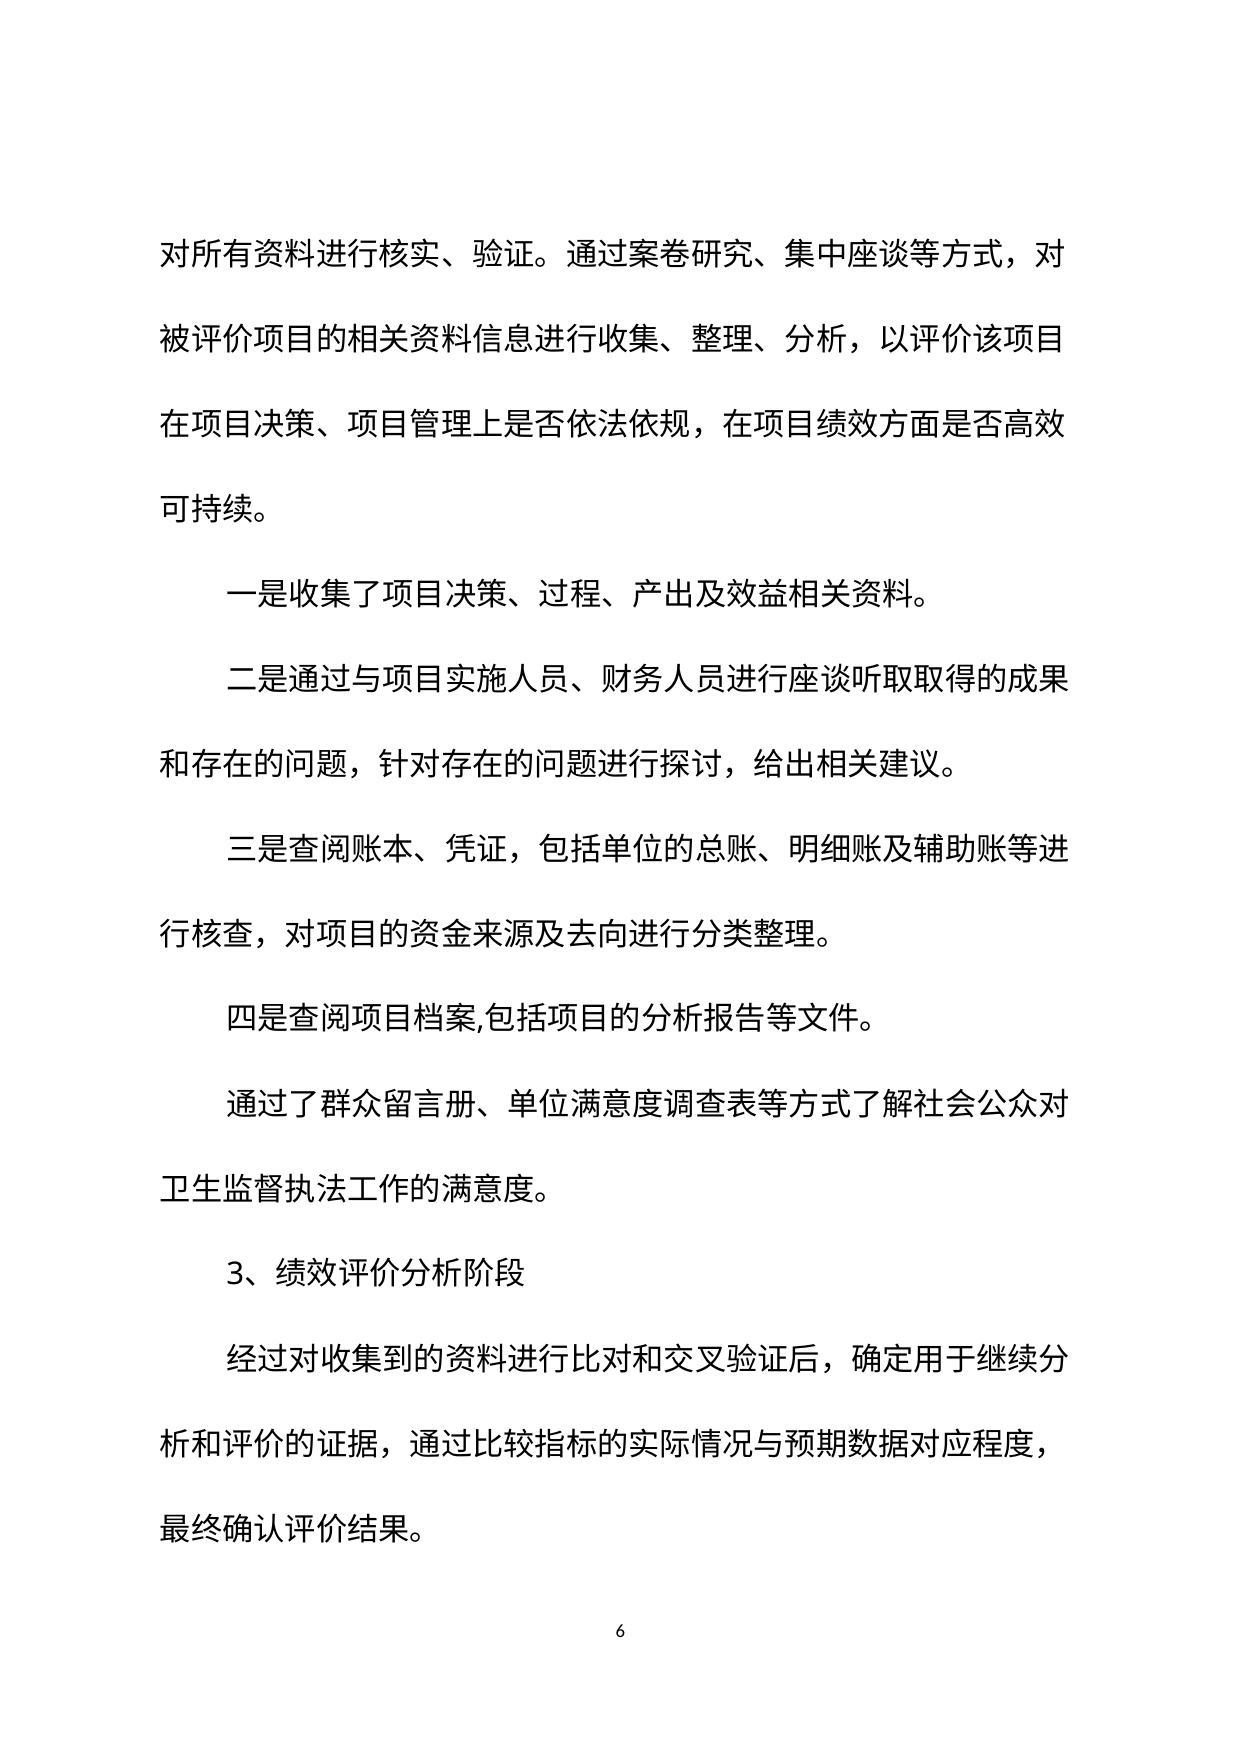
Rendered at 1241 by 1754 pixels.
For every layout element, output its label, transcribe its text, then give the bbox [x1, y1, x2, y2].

text 经过对收集到的资料进行比对和交叉验证后，确定用于继续分析和评价的证据，通过比较指标的实际情况与预期数据对应程度，最终确认评价结果。 [159, 1314, 1081, 1569]
text 3、绩效评价分析阶段 [159, 1229, 1081, 1314]
text 三是查阅账本、凭证，包括单位的总账、明细账及辅助账等进行核查，对项目的资金来源及去向进行分类整理。 [159, 804, 1081, 974]
text 四是查阅项目档案,包括项目的分析报告等文件。 [159, 974, 1081, 1059]
text 通过了群众留言册、单位满意度调查表等方式了解社会公众对卫生监督执法工作的满意度。 [159, 1059, 1081, 1229]
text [159, 209, 1081, 549]
text 二是通过与项目实施人员、财务人员进行座谈听取取得的成果和存在的问题，针对存在的问题进行探讨，给出相关建议。 [159, 634, 1081, 804]
text 一是收集了项目决策、过程、产出及效益相关资料。 [159, 549, 1081, 634]
